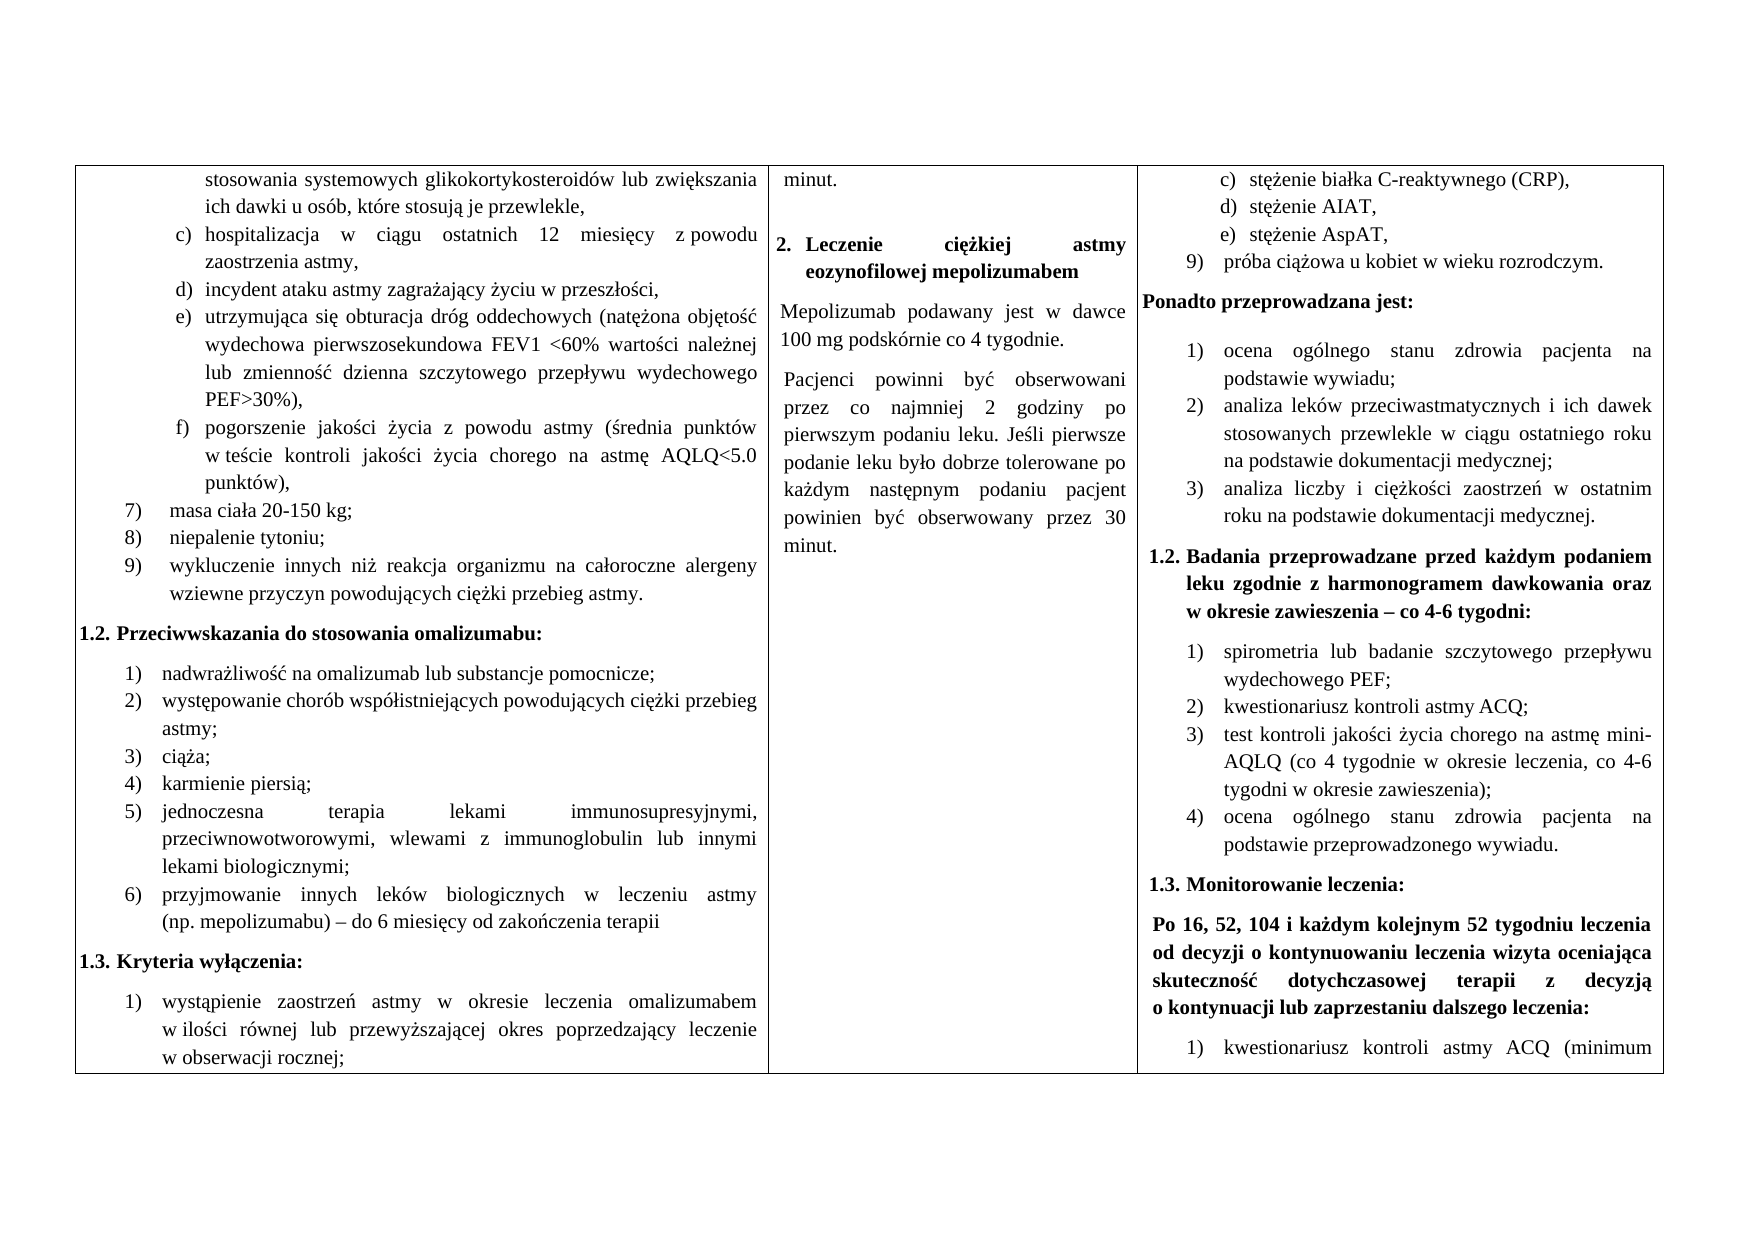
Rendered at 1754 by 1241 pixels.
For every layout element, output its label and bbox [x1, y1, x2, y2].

table_cell [76, 166, 768, 1072]
table_cell [1138, 166, 1663, 1072]
table_cell [769, 166, 1137, 1072]
